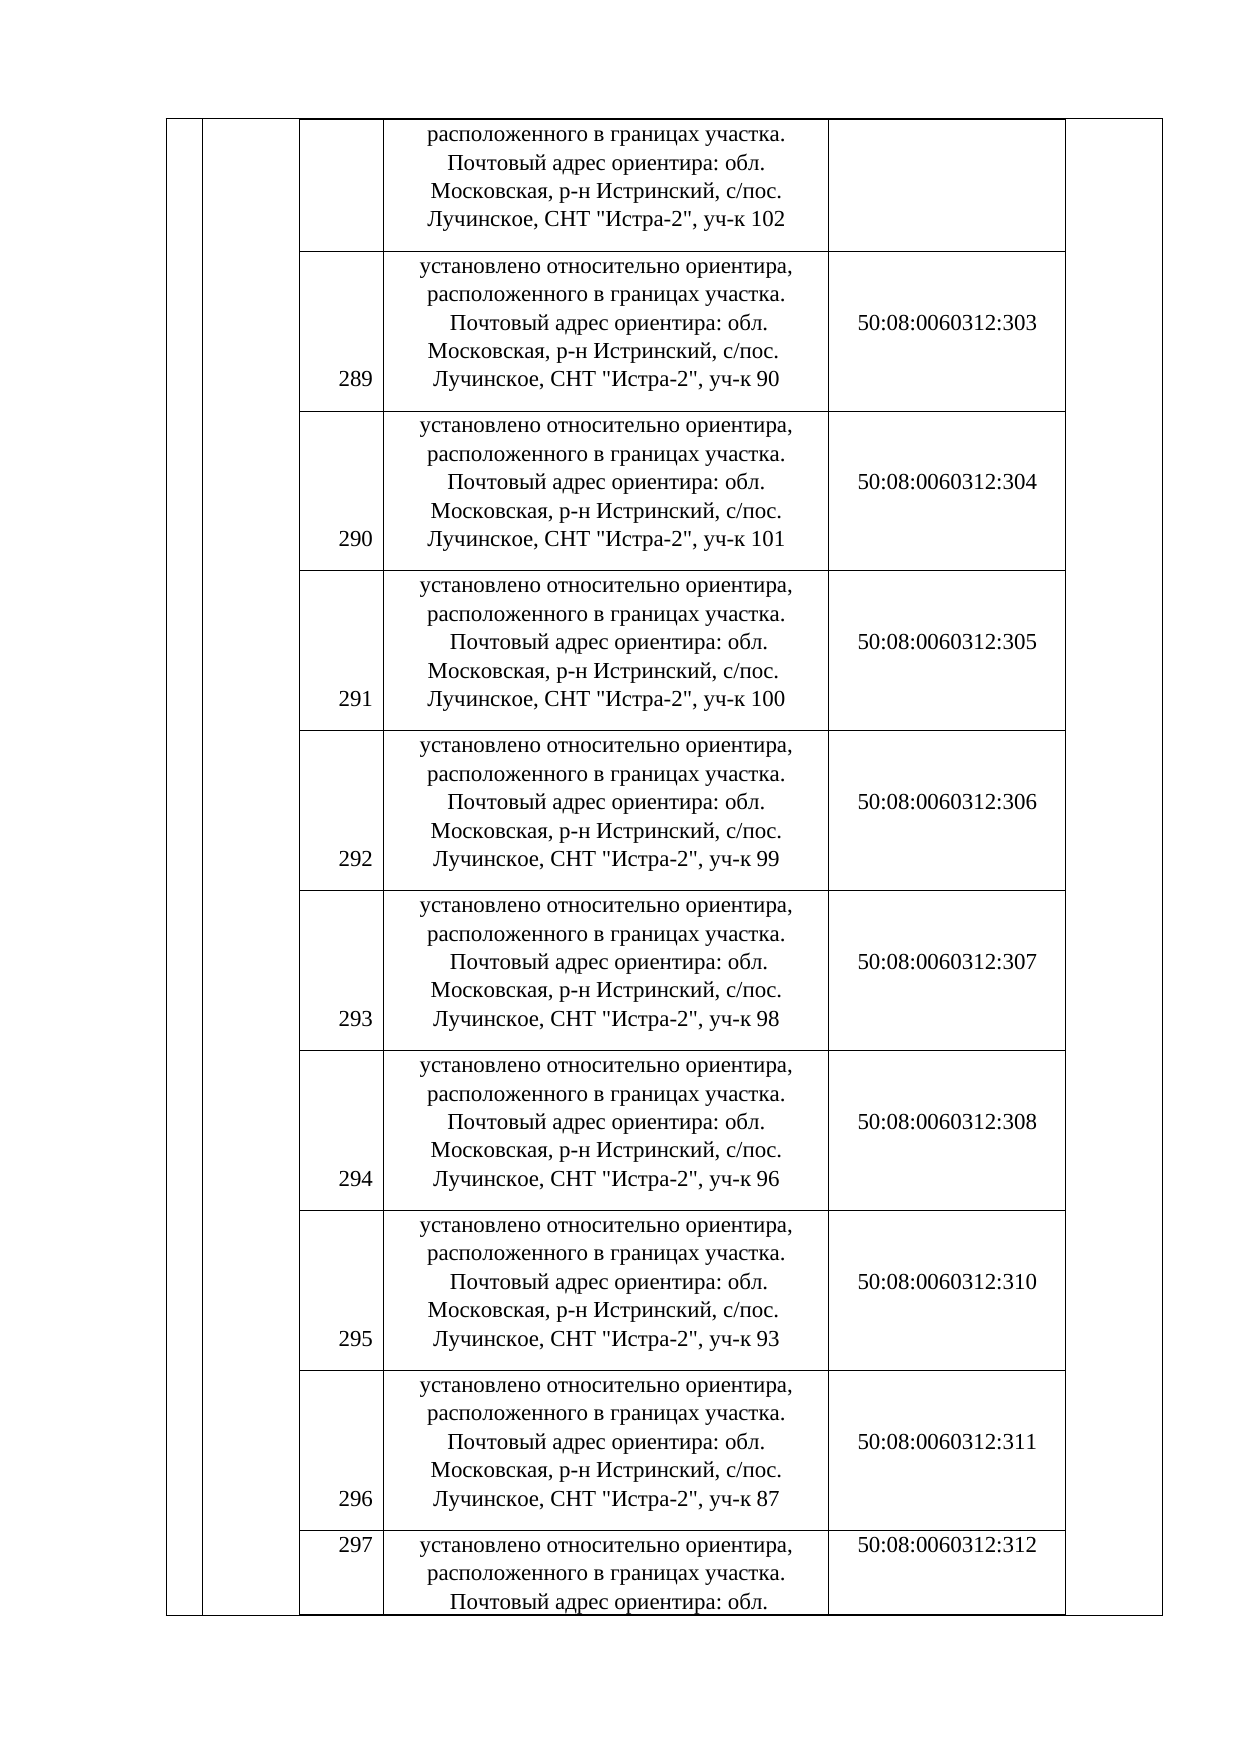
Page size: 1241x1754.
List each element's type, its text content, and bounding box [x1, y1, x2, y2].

table_cell [829, 1211, 1065, 1370]
table_cell [384, 252, 828, 411]
table_cell [384, 1051, 828, 1210]
table_cell [300, 731, 383, 890]
table_cell [300, 891, 383, 1050]
table_cell [829, 571, 1065, 730]
table_cell [300, 571, 383, 730]
table_cell [384, 1531, 828, 1614]
table_cell [829, 412, 1065, 570]
table_cell [300, 1051, 383, 1210]
table_cell [300, 412, 383, 570]
table_cell 3 [167, 119, 202, 1615]
table_cell [829, 1051, 1065, 1210]
table_cell [384, 412, 828, 570]
table_cell [203, 119, 299, 1615]
table_cell [300, 1371, 383, 1530]
table_cell [384, 120, 828, 251]
table_cell [829, 1371, 1065, 1530]
table_cell [829, 891, 1065, 1050]
table_cell [384, 1211, 828, 1370]
table_cell [1066, 119, 1162, 1615]
table_cell [300, 1211, 383, 1370]
table_cell [300, 120, 383, 251]
table_cell [829, 1531, 1065, 1614]
table_cell [384, 731, 828, 890]
table_cell [829, 252, 1065, 411]
table_cell [384, 1371, 828, 1530]
table_cell [829, 120, 1065, 251]
table_cell [829, 731, 1065, 890]
table_cell [300, 1531, 383, 1614]
table_cell [384, 571, 828, 730]
table_cell [384, 891, 828, 1050]
table_cell [300, 252, 383, 411]
